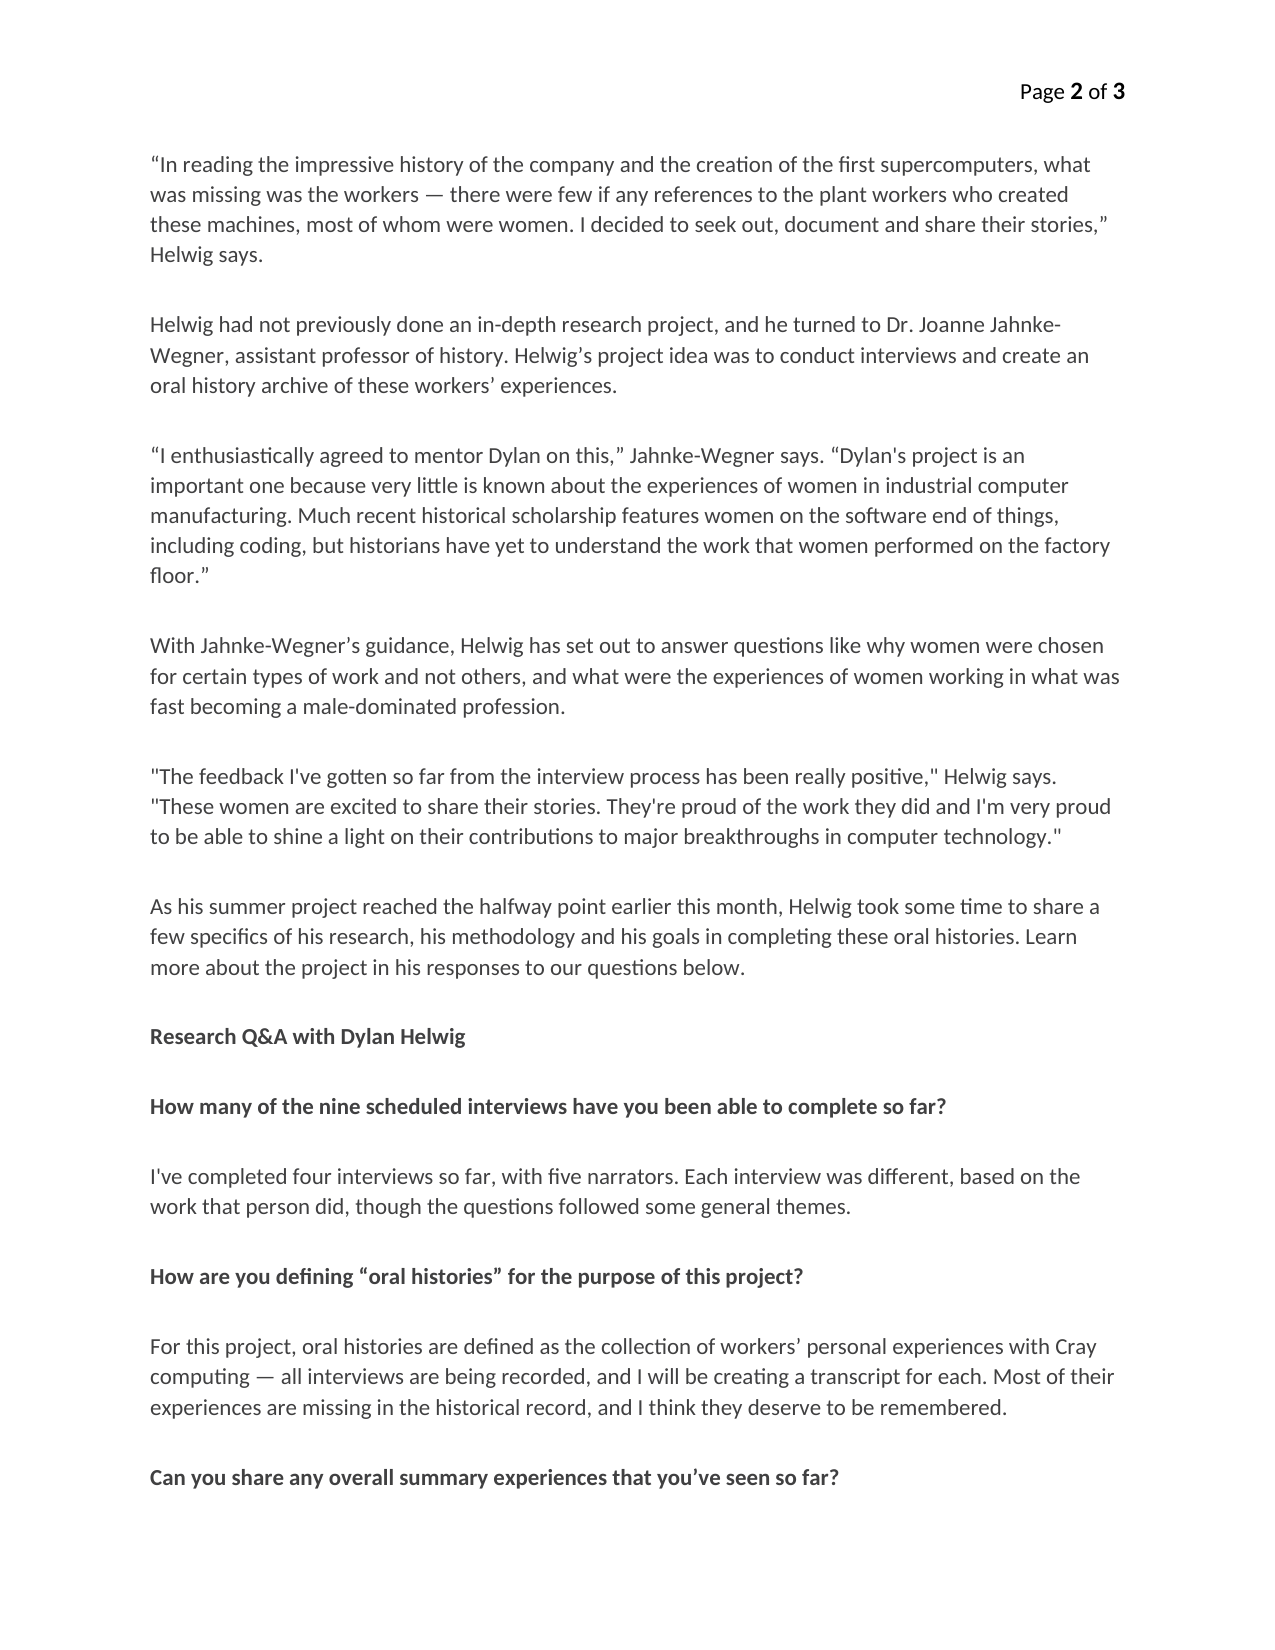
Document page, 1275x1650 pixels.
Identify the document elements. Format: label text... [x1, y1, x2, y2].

text "The feedback I've gotten so far from the interview process has been really positive," Helwig says. "These women are excited to share their stories. They're proud of the work they did and I'm very proud to be able to shine a light on their contributions to major breakthroughs in computer technology." [150, 762, 1125, 850]
text With Jahnke-Wegner’s guidance, Helwig has set out to answer questions like why women were chosen for certain types of work and not others, and what were the experiences of women working in what was fast becoming a male-dominated profession. [150, 632, 1125, 720]
text As his summer project reached the halfway point earlier this month, Helwig took some time to share a few specifics of his research, his methodology and his goals in completing these oral histories. Learn more about the project in his responses to our questions below. [150, 892, 1125, 981]
text How many of the nine scheduled interviews have you been able to complete so far? [150, 1092, 1125, 1120]
text I've completed four interviews so far, with five narrators. Each interview was different, based on the work that person did, though the questions followed some general themes. [150, 1162, 1125, 1221]
text For this project, oral histories are defined as the collection of workers’ personal experiences with Cray computing — all interviews are being recorded, and I will be creating a transcript for each. Most of their experiences are missing in the historical record, and I think they deserve to be remembered. [150, 1332, 1125, 1421]
text How are you defining “oral histories” for the purpose of this project? [150, 1262, 1125, 1290]
text Research Q&A with Dylan Helwig [150, 1022, 1125, 1051]
text “In reading the impressive history of the company and the creation of the first supercomputers, what was missing was the workers — there were few if any references to the plant workers who created these machines, most of whom were women. I decided to seek out, document and share their stories,” Helwig says. [150, 150, 1125, 269]
text “I enthusiastically agreed to mentor Dylan on this,” Jahnke-Wegner says. “Dylan's project is an important one because very little is known about the experiences of women in industrial computer manufacturing. Much recent historical scholarship features women on the software end of things, including coding, but historians have yet to understand the work that women performed on the factory floor.” [150, 441, 1125, 590]
text Can you share any overall summary experiences that you’ve seen so far? [150, 1463, 1125, 1491]
text Helwig had not previously done an in-depth research project, and he turned to Dr. Joanne Jahnke-Wegner, assistant professor of history. Helwig’s project idea was to conduct interviews and create an oral history archive of these workers’ experiences. [150, 311, 1125, 399]
